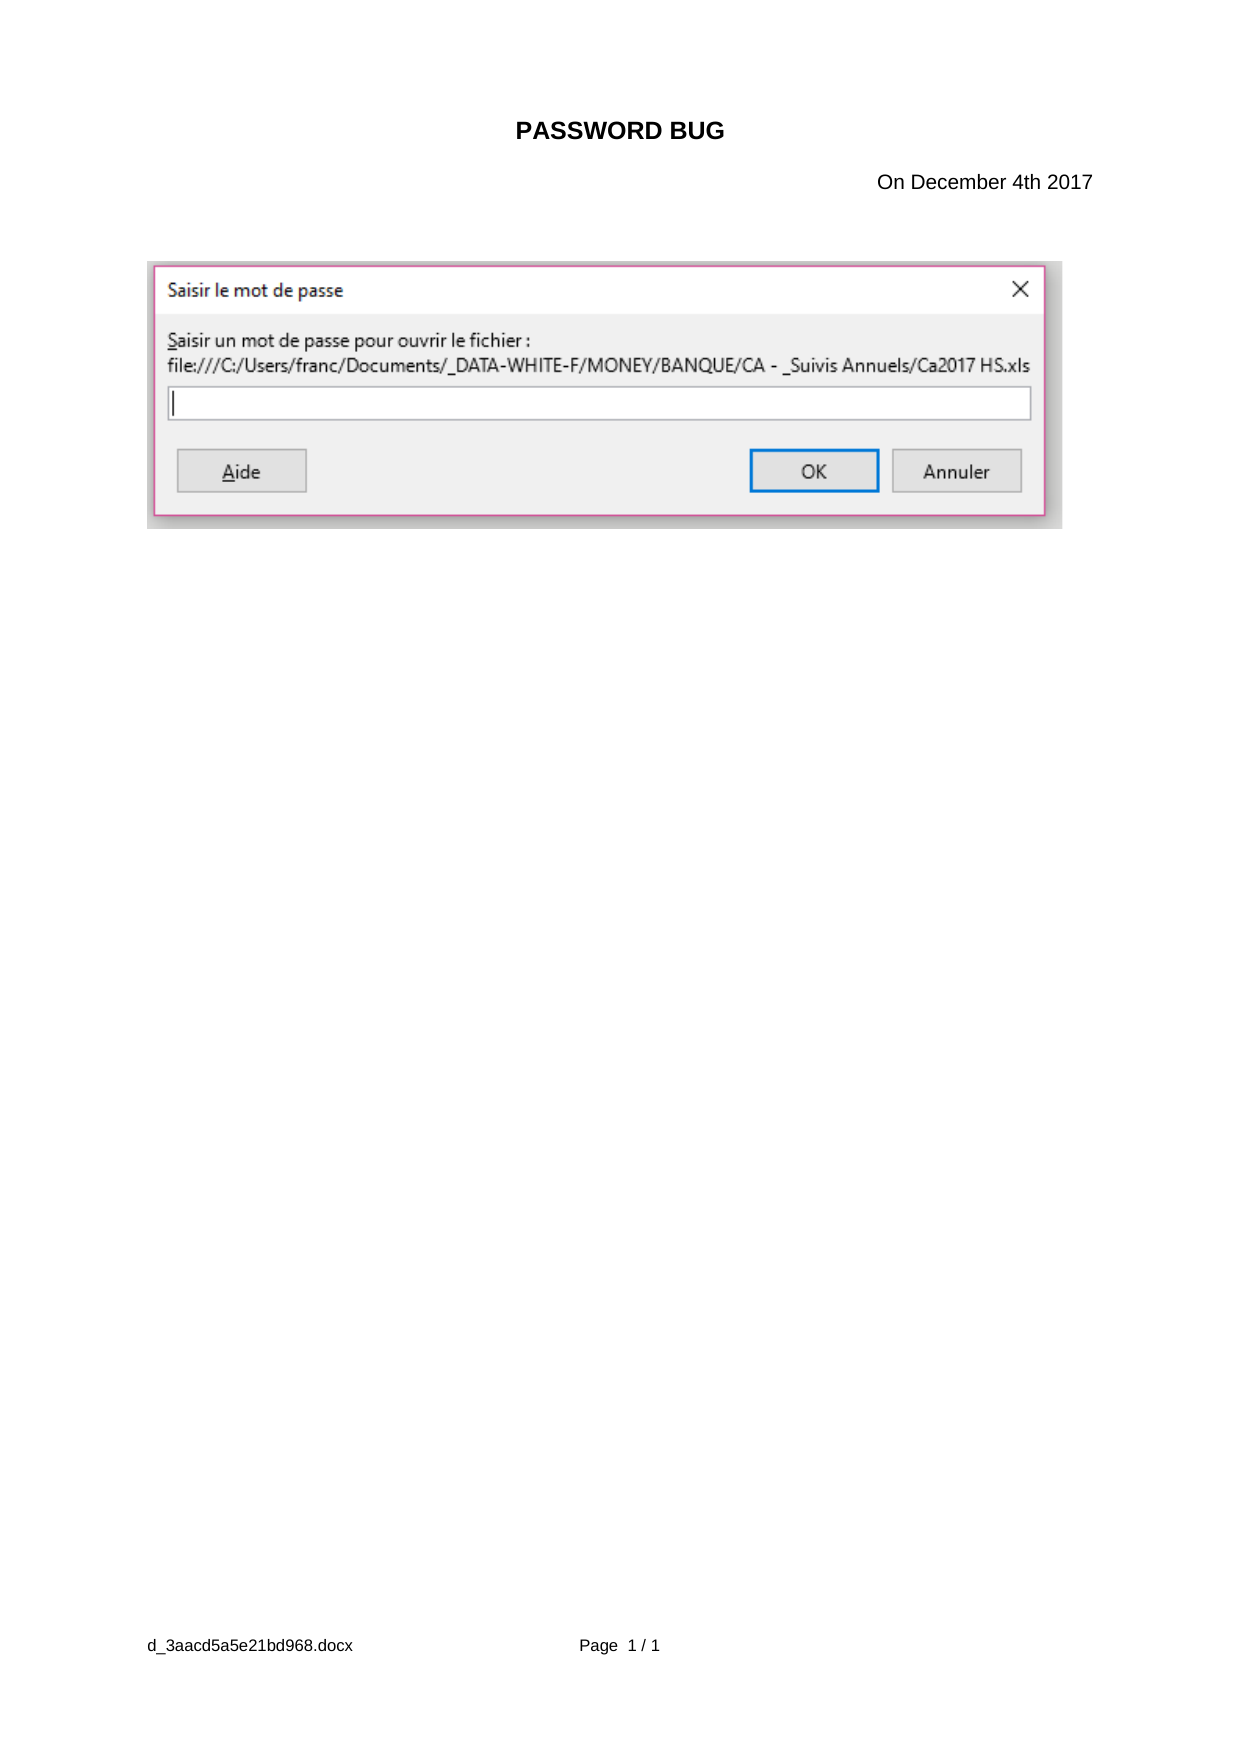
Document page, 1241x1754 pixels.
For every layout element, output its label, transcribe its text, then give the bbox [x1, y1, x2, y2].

text PASSWORD BUG [147, 116, 1093, 145]
text On December 4th 2017 [147, 170, 1093, 194]
picture [147, 261, 1063, 529]
